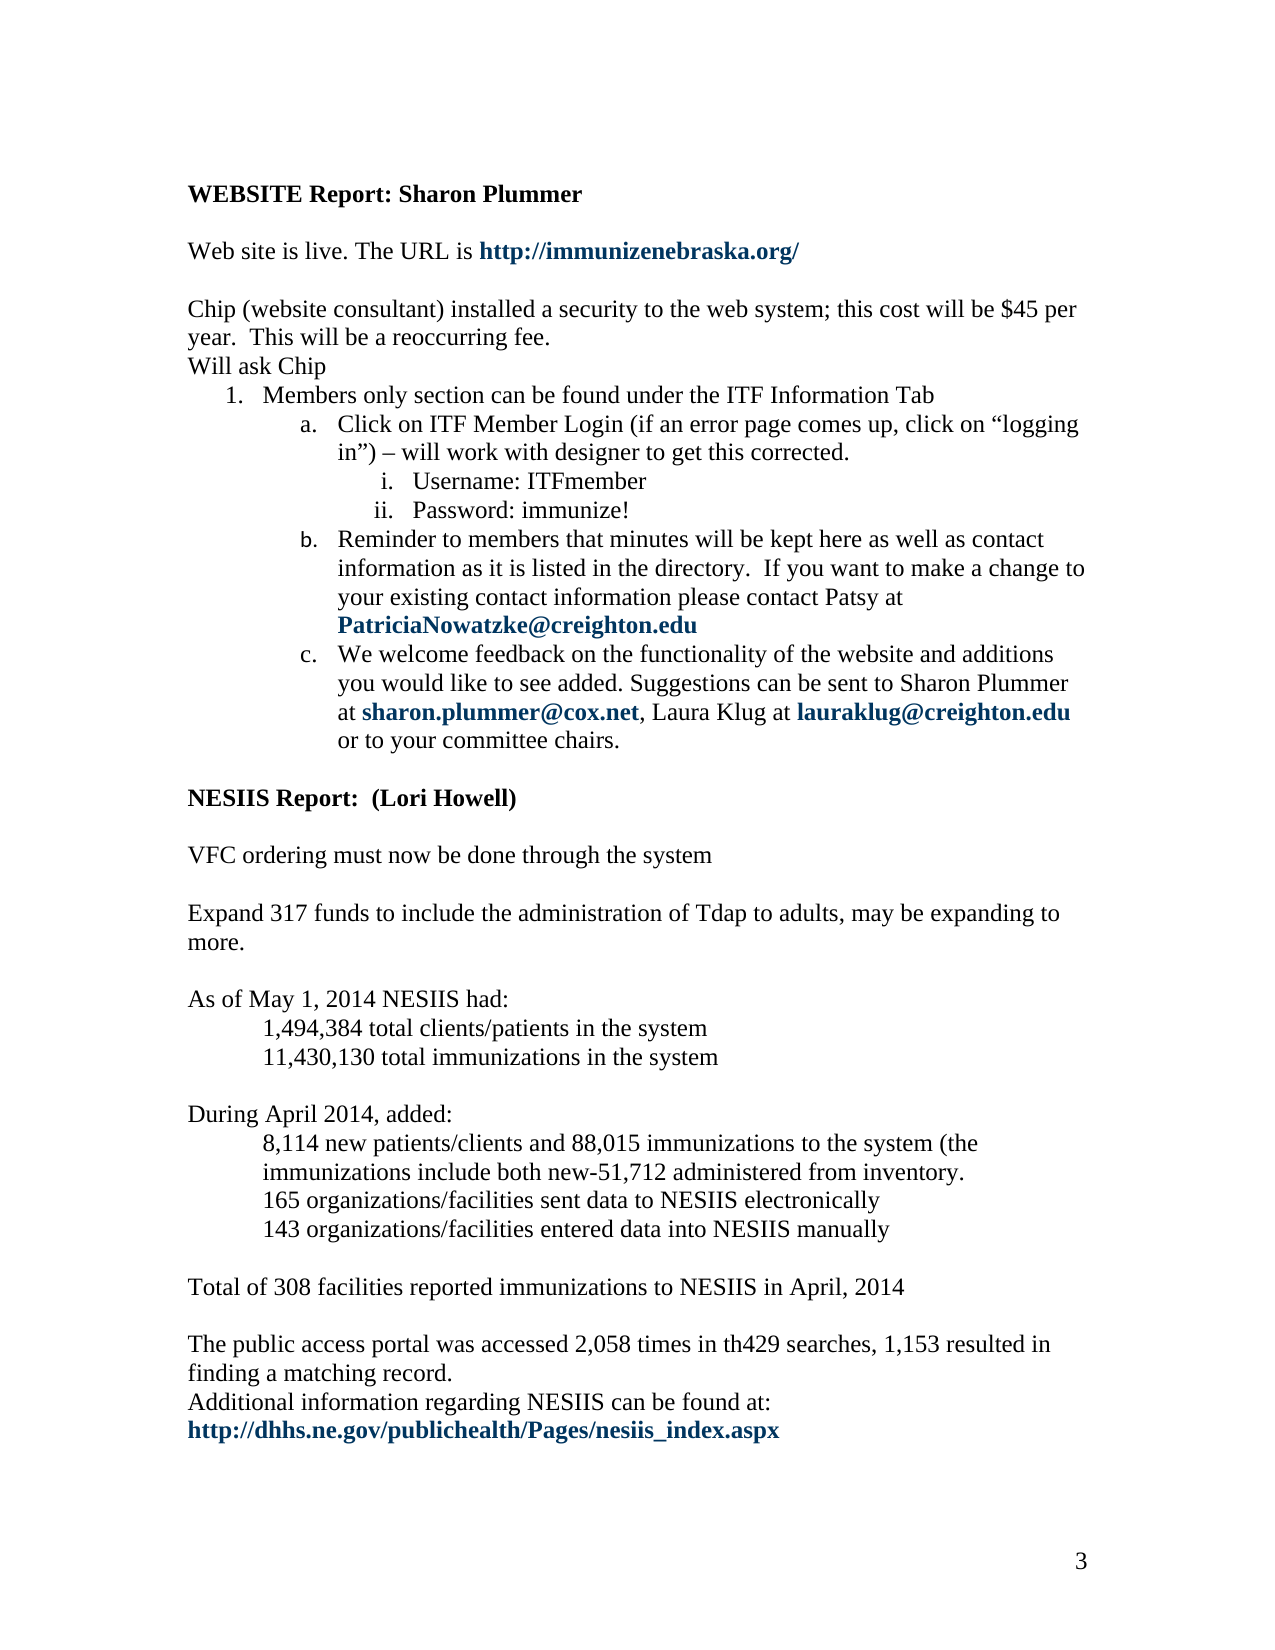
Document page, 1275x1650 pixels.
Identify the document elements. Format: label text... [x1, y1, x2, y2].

text 8,114 new patients/clients and 88,015 immunizations to the system (the immunizations include both new-51,712 administered from inventory. [262, 1128, 1087, 1185]
list Username: ITFmember [394, 466, 1087, 495]
list We welcome feedback on the functionality of the website and additions you would like to see added. Suggestions can be sent to Sharon Plummer at sharon.plummer@cox.net, Laura Klug at lauraklug@creighton.edu or to your committee chairs. [300, 639, 1087, 754]
list Members only section can be found under the ITF Information Tab [225, 380, 1087, 409]
text Additional information regarding NESIIS can be found at: http://dhhs.ne.gov/publichealth/Pages/nesiis_index.aspx [187, 1387, 1087, 1444]
text The public access portal was accessed 2,058 times in th429 searches, 1,153 resulted in finding a matching record. [187, 1329, 1087, 1387]
list Reminder to members that minutes will be kept here as well as contact information as it is listed in the directory. If you want to make a change to your existing contact information please contact Patsy at PatriciaNowatzke@creighton.edu [300, 524, 1087, 639]
text Chip (website consultant) installed a security to the web system; this cost will be $45 per year. This will be a reoccurring fee. [187, 294, 1087, 351]
list Click on ITF Member Login (if an error page comes up, click on “logging in”) – will work with designer to get this corrected. [300, 409, 1087, 466]
text During April 2014, added: [187, 1099, 1087, 1128]
text VFC ordering must now be done through the system [187, 840, 1087, 869]
text 1,494,384 total clients/patients in the system [187, 1013, 1087, 1042]
text Web site is live. The URL is http://immunizenebraska.org/ [187, 236, 1087, 265]
text NESIIS Report: (Lori Howell) [187, 783, 1087, 812]
list Password: immunize! [394, 495, 1087, 524]
text Total of 308 facilities reported immunizations to NESIIS in April, 2014 [187, 1272, 1087, 1300]
text 165 organizations/facilities sent data to NESIIS electronically [187, 1185, 1087, 1214]
text 143 organizations/facilities entered data into NESIIS manually [187, 1214, 1087, 1243]
text Expand 317 funds to include the administration of Tdap to adults, may be expanding to more. [187, 898, 1087, 955]
text 11,430,130 total immunizations in the system [187, 1042, 1087, 1070]
text As of May 1, 2014 NESIIS had: [187, 984, 1087, 1013]
text WEBSITE Report: Sharon Plummer [187, 179, 1087, 207]
text Will ask Chip [187, 351, 1087, 380]
